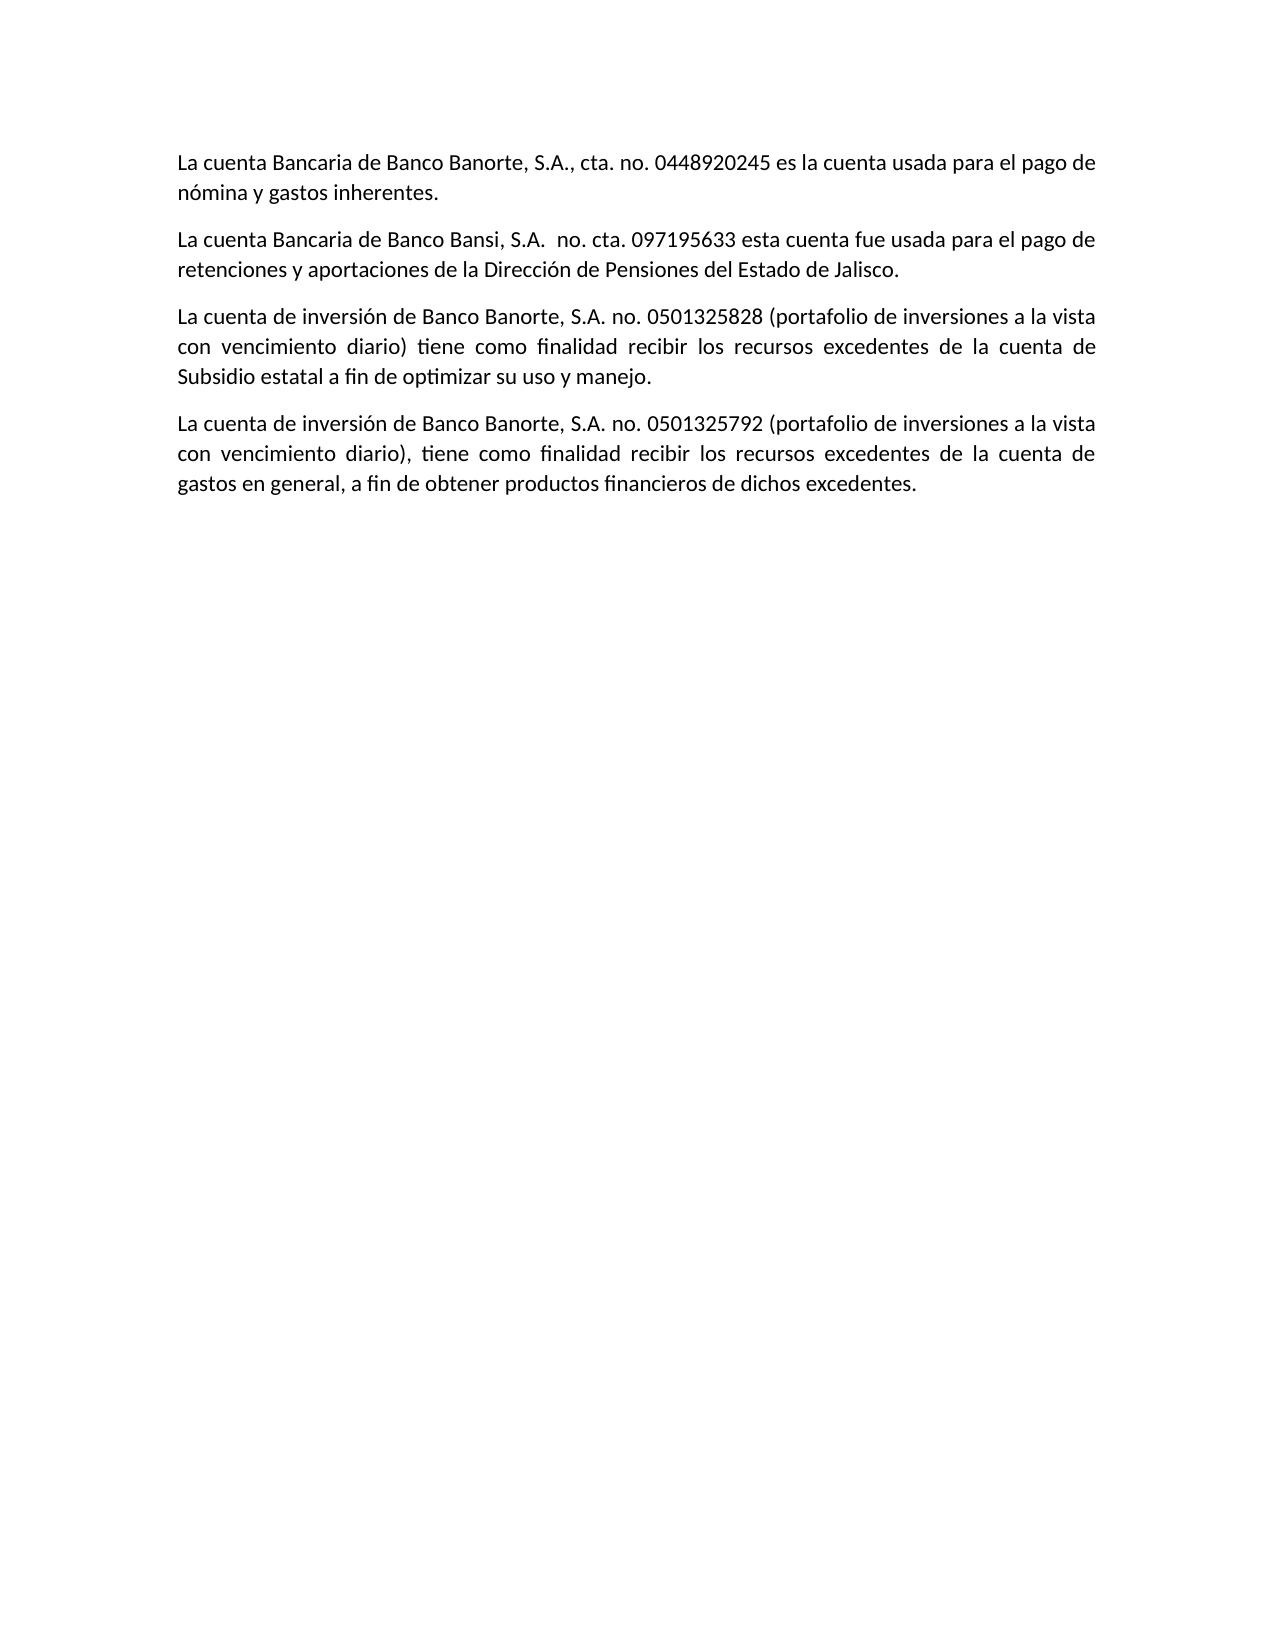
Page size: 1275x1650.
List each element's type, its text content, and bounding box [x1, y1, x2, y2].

text La cuenta Bancaria de Banco Bansi, S.A. no. cta. 097195633 esta cuenta fue usada para el pago de retenciones y aportaciones de la Dirección de Pensiones del Estado de Jalisco. [177, 225, 1098, 283]
text La cuenta de inversión de Banco Banorte, S.A. no. 0501325792 (portafolio de inversiones a la vista con vencimiento diario), tiene como finalidad recibir los recursos excedentes de la cuenta de gastos en general, a fin de obtener productos financieros de dichos excedentes. [177, 409, 1098, 497]
text La cuenta Bancaria de Banco Banorte, S.A., cta. no. 0448920245 es la cuenta usada para el pago de nómina y gastos inherentes. [177, 148, 1098, 206]
text La cuenta de inversión de Banco Banorte, S.A. no. 0501325828 (portafolio de inversiones a la vista con vencimiento diario) tiene como finalidad recibir los recursos excedentes de la cuenta de Subsidio estatal a fin de optimizar su uso y manejo. [177, 302, 1098, 390]
